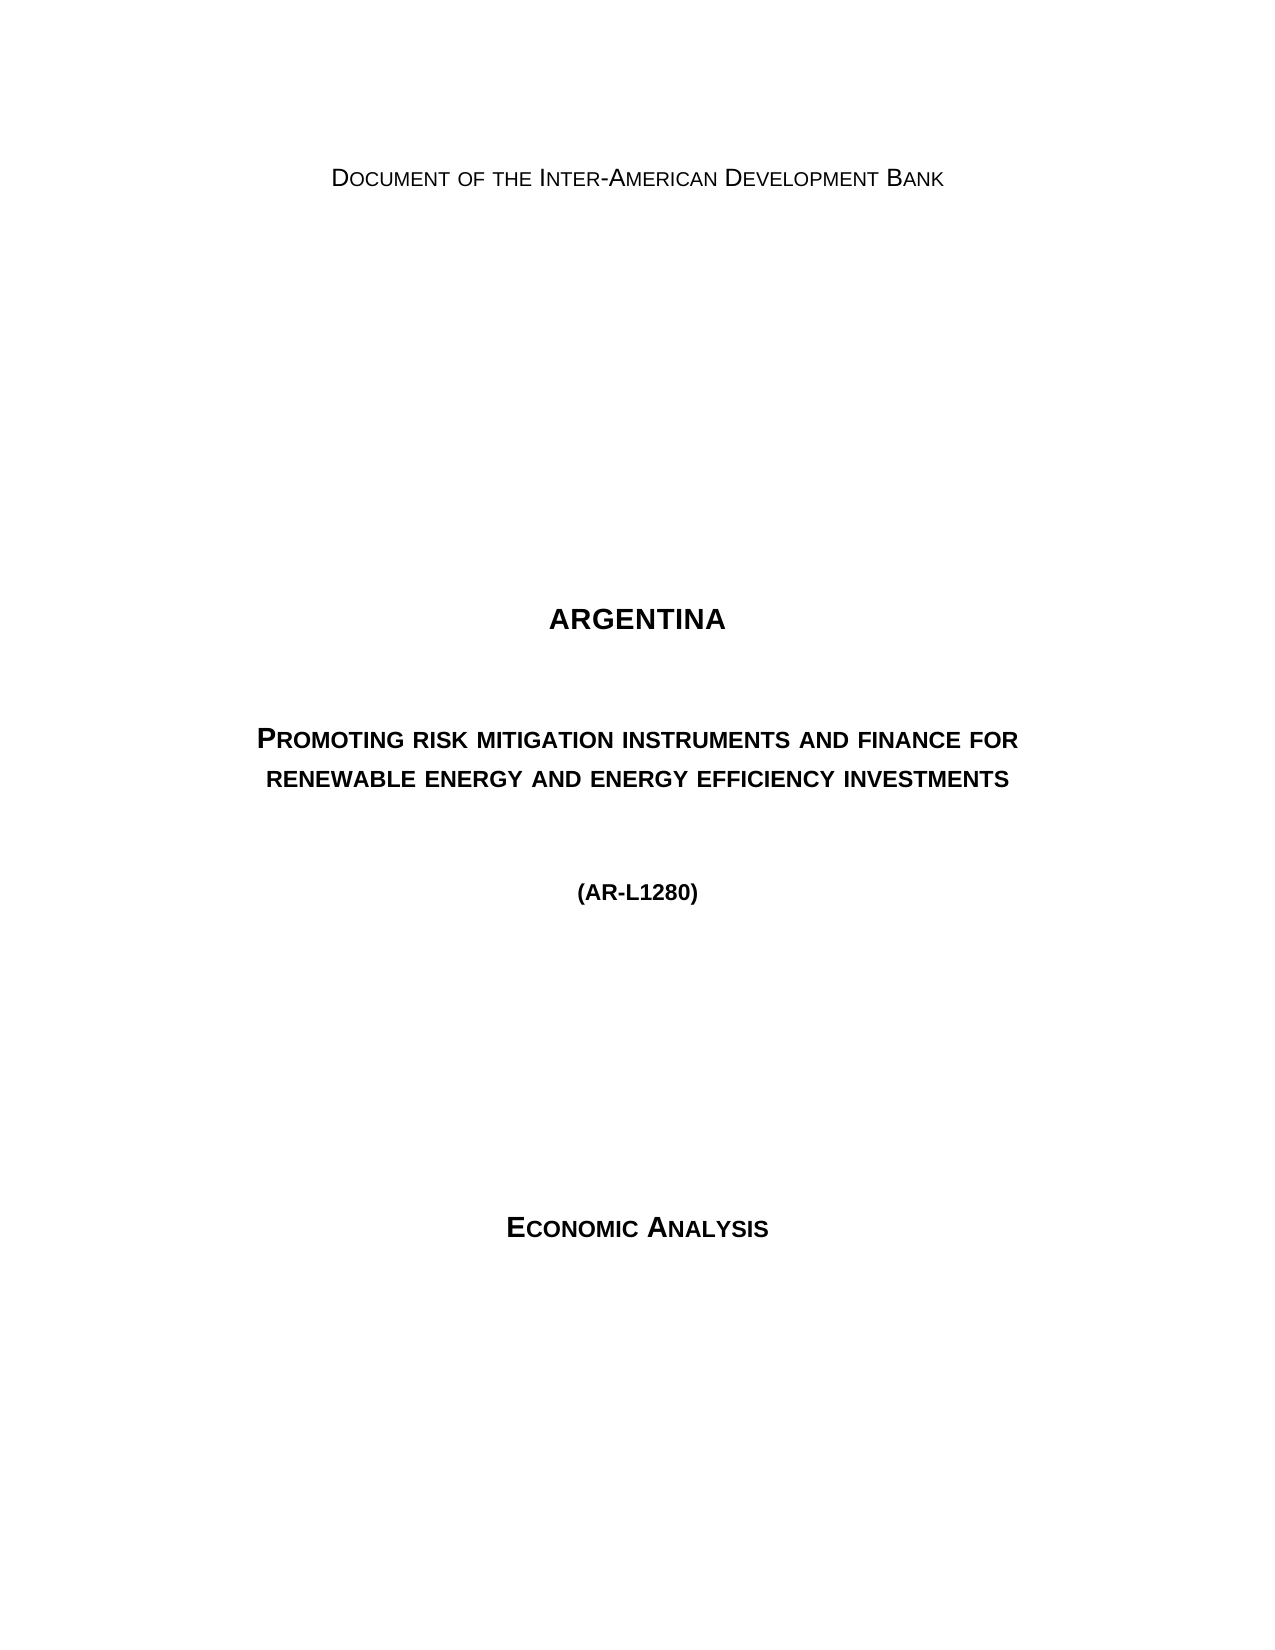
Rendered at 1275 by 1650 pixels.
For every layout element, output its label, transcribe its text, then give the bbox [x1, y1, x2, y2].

text Promoting risk mitigation instruments and finance for renewable energy and energy efficiency investments [187, 721, 1087, 793]
text (AR-L1280) [187, 878, 1087, 905]
text ARGENTINA [187, 602, 1087, 636]
text Economic Analysis [187, 1210, 1087, 1243]
list Document of the Inter-American Development Bank [187, 162, 1087, 191]
